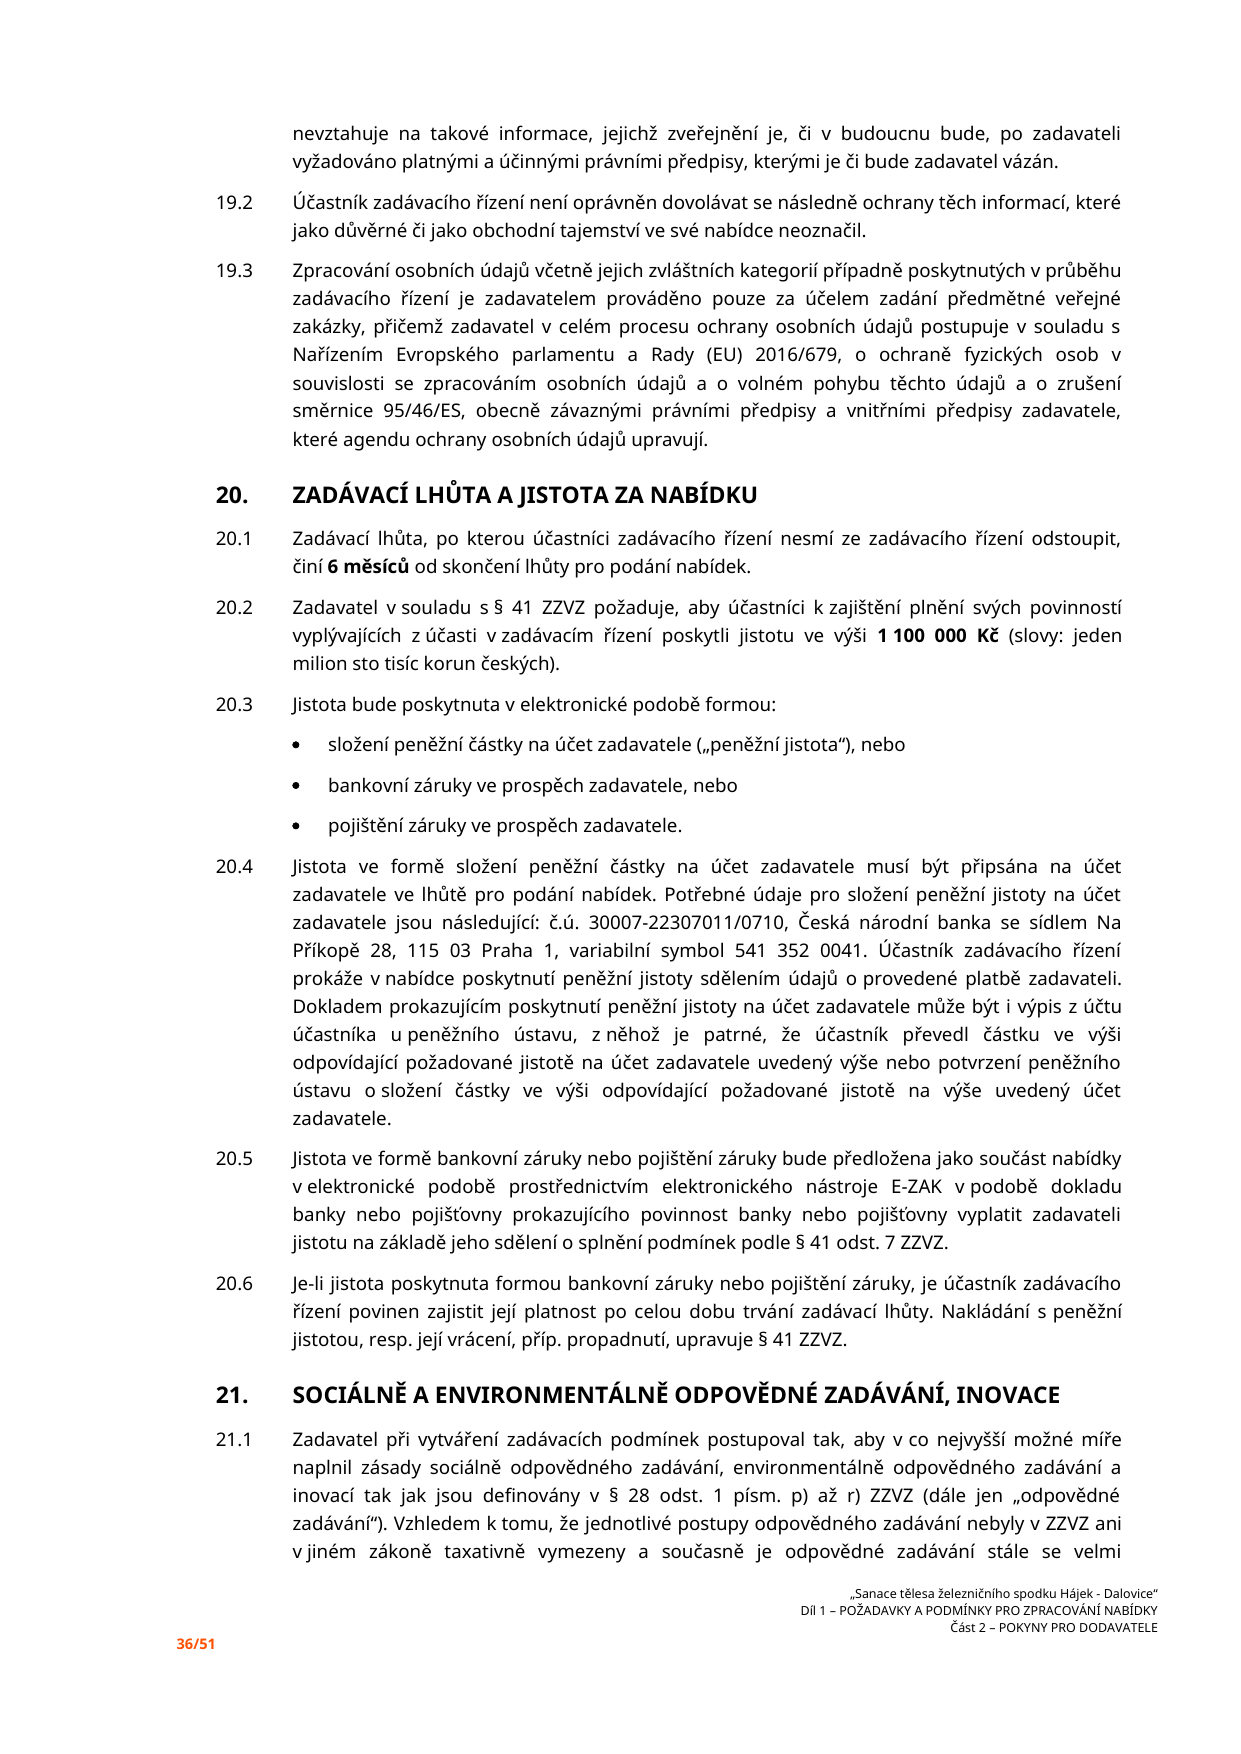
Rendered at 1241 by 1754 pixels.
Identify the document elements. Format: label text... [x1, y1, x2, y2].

text Zadávací lhůta, po kterou účastníci zadávacího řízení nesmí ze zadávacího řízení odstoupit, činí 6 měsíců od skončení lhůty pro podání nabídek. [216, 526, 1122, 579]
text Účastník zadávacího řízení není oprávněn dovolávat se následně ochrany těch informací, které jako důvěrné či jako obchodní tajemství ve své nabídce neoznačil. [216, 189, 1122, 243]
text pojištění záruky ve prospěch zadavatele. [292, 812, 1122, 838]
text Jistota ve formě bankovní záruky nebo pojištění záruky bude předložena jako součást nabídky v elektronické podobě prostřednictvím elektronického nástroje E-ZAK v podobě dokladu banky nebo pojišťovny prokazujícího povinnost banky nebo pojišťovny vyplatit zadavateli jistotu na základě jeho sdělení o splnění podmínek podle § 41 odst. 7 ZZVZ. [216, 1146, 1122, 1255]
text Jistota ve formě složení peněžní částky na účet zadavatele musí být připsána na účet zadavatele ve lhůtě pro podání nabídek. Potřebné údaje pro složení peněžní jistoty na účet zadavatele jsou následující: č.ú. 30007-22307011/0710, Česká národní banka se sídlem Na Příkopě 28, 115 03 Praha 1, variabilní symbol 541 352 0041. Účastník zadávacího řízení prokáže v nabídce poskytnutí peněžní jistoty sdělením údajů o provedené platbě zadavateli. Dokladem prokazujícím poskytnutí peněžní jistoty na účet zadavatele může být i výpis z účtu účastníka u peněžního ústavu, z něhož je patrné, že účastník převedl částku ve výši odpovídající požadované jistotě na účet zadavatele uvedený výše nebo potvrzení peněžního ústavu o složení částky ve výši odpovídající požadované jistotě na výše uvedený účet zadavatele. [216, 853, 1122, 1131]
text Zadavatel v souladu s § 41 ZZVZ požaduje, aby účastníci k zajištění plnění svých povinností vyplývajících z účasti v zadávacím řízení poskytli jistotu ve výši 1 100 000 Kč (slovy: jeden milion sto tisíc korun českých). [216, 594, 1122, 676]
text ZADÁVACÍ LHŮTA A JISTOTA ZA NABÍDKU [216, 479, 1122, 510]
text Zpracování osobních údajů včetně jejich zvláštních kategorií případně poskytnutých v průběhu zadávacího řízení je zadavatelem prováděno pouze za účelem zadání předmětné veřejné zakázky, přičemž zadavatel v celém procesu ochrany osobních údajů postupuje v souladu s Nařízením Evropského parlamentu a Rady (EU) 2016/679, o ochraně fyzických osob v souvislosti se zpracováním osobních údajů a o volném pohybu těchto údajů a o zrušení směrnice 95/46/ES, obecně závaznými právními předpisy a vnitřními předpisy zadavatele, které agendu ochrany osobních údajů upravují. [216, 258, 1122, 451]
text SOCIÁLNĚ A ENVIRONMENTÁLNĚ ODPOVĚDNÉ ZADÁVÁNÍ, INOVACE [216, 1379, 1122, 1411]
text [216, 121, 1122, 174]
text složení peněžní částky na účet zadavatele („peněžní jistota“), nebo [292, 731, 1122, 757]
text Jistota bude poskytnuta v elektronické podobě formou: [216, 691, 1122, 716]
text Je-li jistota poskytnuta formou bankovní záruky nebo pojištění záruky, je účastník zadávacího řízení povinen zajistit její platnost po celou dobu trvání zadávací lhůty. Nakládání s peněžní jistotou, resp. její vrácení, příp. propadnutí, upravuje § 41 ZZVZ. [216, 1270, 1122, 1352]
text bankovní záruky ve prospěch zadavatele, nebo [292, 772, 1122, 797]
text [216, 1426, 1122, 1564]
